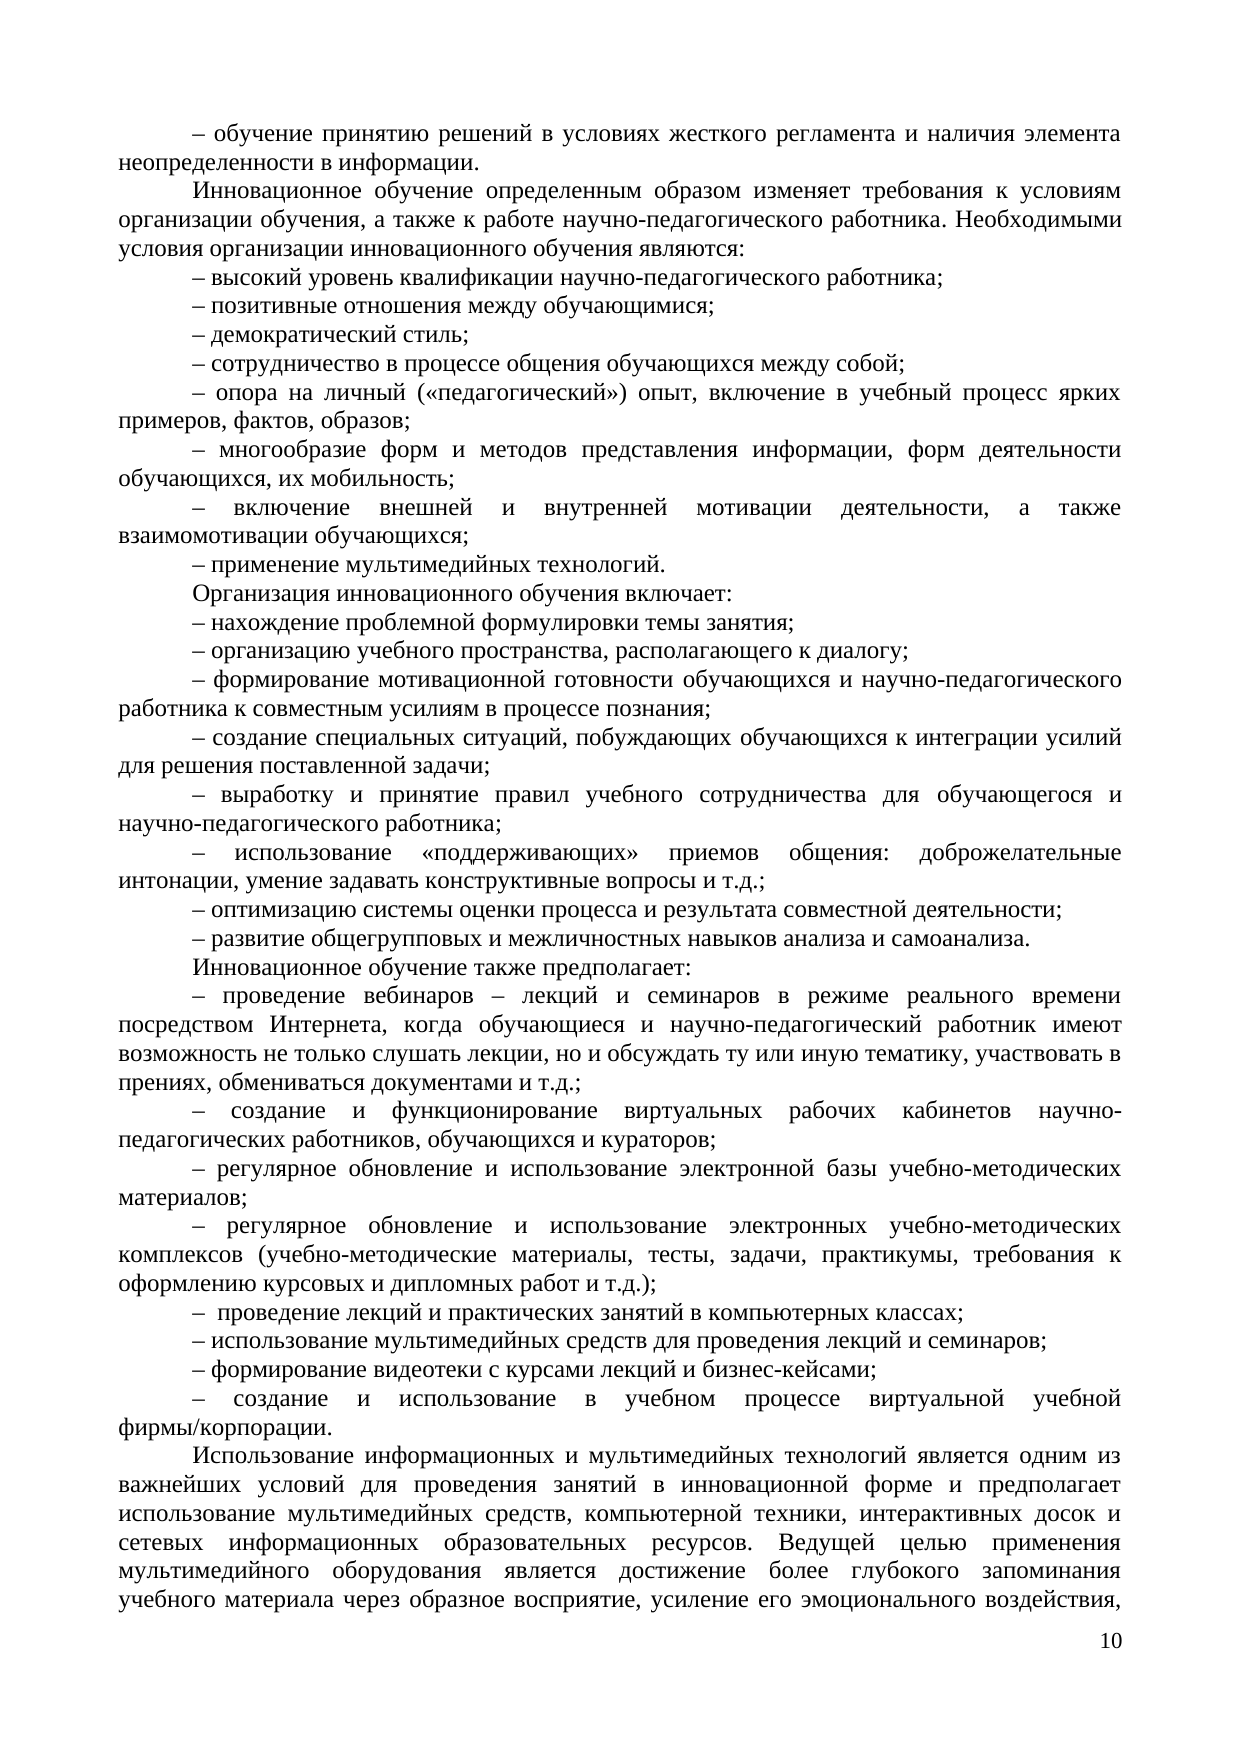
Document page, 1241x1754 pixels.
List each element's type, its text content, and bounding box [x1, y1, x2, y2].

text Организация инновационного обучения включает: [118, 578, 1122, 607]
text – включение внешней и внутренней мотивации деятельности, а также взаимомотивации обучающихся; [118, 492, 1122, 549]
text – опора на личный («педагогический») опыт, включение в учебный процесс ярких примеров, фактов, образов; [118, 377, 1122, 434]
text – регулярное обновление и использование электронных учебно-методических комплексов (учебно-методические материалы, тесты, задачи, практикумы, требования к оформлению курсовых и дипломных работ и т.д.); [118, 1211, 1122, 1297]
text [118, 1441, 1122, 1613]
text – формирование видеотеки с курсами лекций и бизнес-кейсами; [118, 1354, 1122, 1383]
text – создание специальных ситуаций, побуждающих обучающихся к интеграции усилий для решения поставленной задачи; [118, 722, 1122, 779]
text – проведение лекций и практических занятий в компьютерных классах; [118, 1297, 1122, 1326]
text – обучение принятию решений в условиях жесткого регламента и наличия элемента неопределенности в информации. [118, 118, 1122, 176]
text – создание и использование в учебном процессе виртуальной учебной фирмы/корпорации. [118, 1383, 1122, 1441]
text – выработку и принятие правил учебного сотрудничества для обучающегося и научно-педагогического работника; [118, 779, 1122, 837]
text – формирование мотивационной готовности обучающихся и научно-педагогического работника к совместным усилиям в процессе познания; [118, 664, 1122, 722]
text – использование мультимедийных средств для проведения лекций и семинаров; [118, 1326, 1122, 1354]
text – организацию учебного пространства, располагающего к диалогу; [118, 636, 1122, 664]
text – сотрудничество в процессе общения обучающихся между собой; [118, 348, 1122, 377]
text – оптимизацию системы оценки процесса и результата совместной деятельности; [118, 894, 1122, 923]
text – нахождение проблемной формулировки темы занятия; [118, 607, 1122, 636]
text – применение мультимедийных технологий. [118, 549, 1122, 578]
text – демократический стиль; [118, 319, 1122, 348]
text – многообразие форм и методов представления информации, форм деятельности обучающихся, их мобильность; [118, 434, 1122, 492]
text – использование «поддерживающих» приемов общения: доброжелательные интонации, умение задавать конструктивные вопросы и т.д.; [118, 837, 1122, 894]
text Инновационное обучение определенным образом изменяет требования к условиям организации обучения, а также к работе научно-педагогического работника. Необходимыми условия организации инновационного обучения являются: [118, 176, 1122, 262]
text – высокий уровень квалификации научно-педагогического работника; [118, 262, 560, 291]
text – развитие общегрупповых и межличностных навыков анализа и самоанализа. [118, 923, 1122, 952]
text – высокий уровень квалификации научно-педагогического работника; [936, 262, 1122, 291]
text – создание и функционирование виртуальных рабочих кабинетов научно-педагогических работников, обучающихся и кураторов; [118, 1096, 1122, 1153]
text – регулярное обновление и использование электронной базы учебно-методических материалов; [118, 1153, 1122, 1211]
text – позитивные отношения между обучающимися; [118, 291, 1122, 319]
text Инновационное обучение также предполагает: [118, 952, 1122, 981]
text – проведение вебинаров – лекций и семинаров в режиме реального времени посредством Интернета, когда обучающиеся и научно-педагогический работник имеют возможность не только слушать лекции, но и обсуждать ту или иную тематику, участвовать в прениях, обмениваться документами и т.д.; [118, 981, 1122, 1096]
